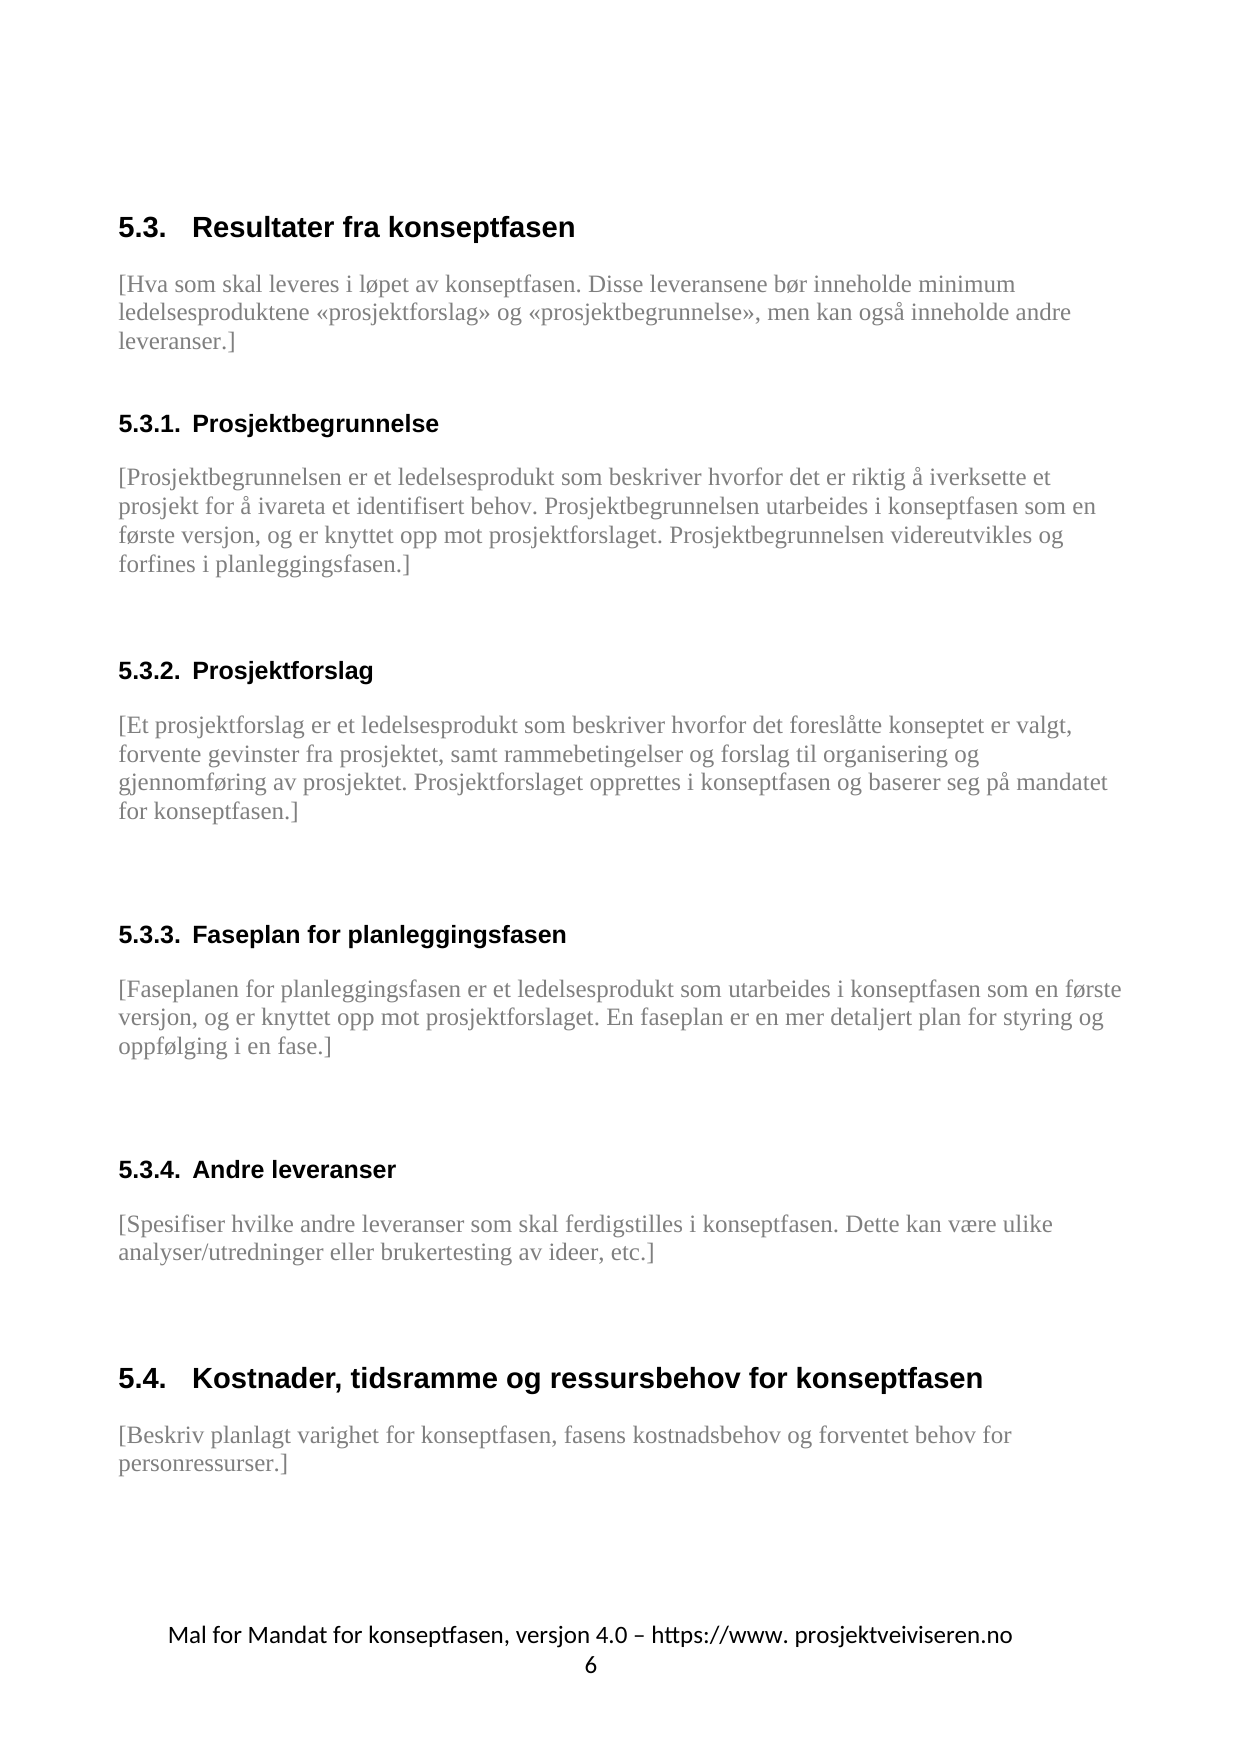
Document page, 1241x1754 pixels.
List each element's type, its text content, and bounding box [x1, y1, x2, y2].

text [Prosjektbegrunnelsen er et ledelsesprodukt som beskriver hvorfor det er riktig å iverksette et prosjekt for å ivareta et identifisert behov. Prosjektbegrunnelsen utarbeides i konseptfasen som en første versjon, og er knyttet opp mot prosjektforslaget. Prosjektbegrunnelsen videreutvikles og forfines i planleggingsfasen.] [118, 462, 1122, 577]
text [Spesifiser hvilke andre leveranser som skal ferdigstilles i konseptfasen. Dette kan være ulike analyser/utredninger eller brukertesting av ideer, etc.] [118, 1209, 1122, 1266]
subtitle Andre leveranser [118, 1155, 1122, 1184]
text [Hva som skal leveres i løpet av konseptfasen. Disse leveransene bør inneholde minimum ledelsesproduktene «prosjektforslag» og «prosjektbegrunnelse», men kan også inneholde andre leveranser.] [118, 269, 1122, 355]
subtitle Prosjektforslag [118, 656, 1122, 685]
text [Faseplanen for planleggingsfasen er et ledelsesprodukt som utarbeides i konseptfasen som en første versjon, og er knyttet opp mot prosjektforslaget. En faseplan er en mer detaljert plan for styring og oppfølging i en fase.] [118, 974, 1122, 1060]
subtitle Prosjektbegrunnelse [118, 409, 1122, 437]
text [Et prosjektforslag er et ledelsesprodukt som beskriver hvorfor det foreslåtte konseptet er valgt, forvente gevinster fra prosjektet, samt rammebetingelser og forslag til organisering og gjennomføring av prosjektet. Prosjektforslaget opprettes i konseptfasen og baserer seg på mandatet for konseptfasen.] [118, 710, 1122, 825]
subtitle Kostnader, tidsramme og ressursbehov for konseptfasen [118, 1361, 1122, 1395]
subtitle Faseplan for planleggingsfasen [118, 920, 1122, 949]
text [Beskriv planlagt varighet for konseptfasen, fasens kostnadsbehov og forventet behov for personressurser.] [118, 1420, 1063, 1477]
subtitle Resultater fra konseptfasen [118, 210, 1122, 244]
